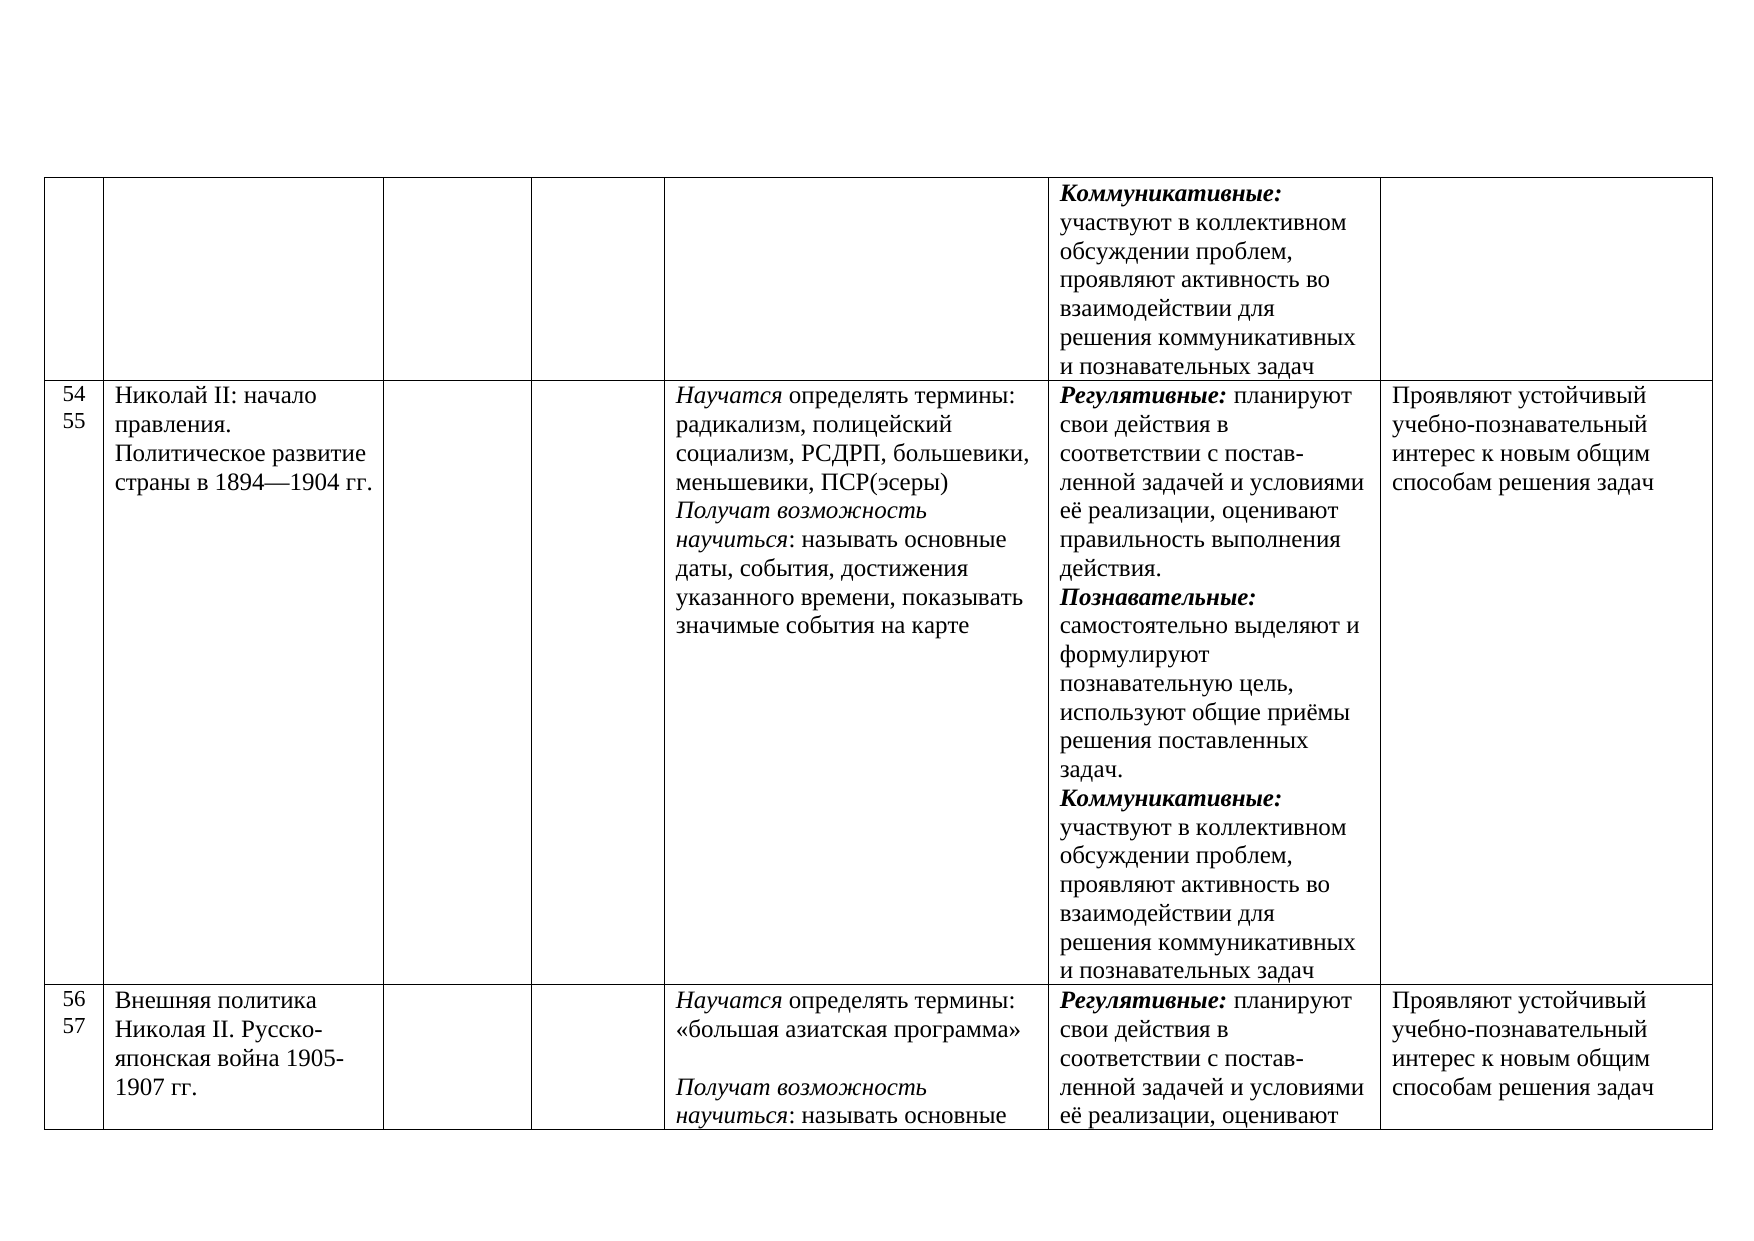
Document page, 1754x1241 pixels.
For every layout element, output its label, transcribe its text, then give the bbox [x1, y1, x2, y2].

table_cell [384, 381, 531, 984]
table_cell [532, 178, 664, 379]
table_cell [1381, 985, 1712, 1129]
table_cell [532, 985, 664, 1129]
table_cell Николай II: начало правления. Политическое развитие страны в 1894—1904 гг. [104, 381, 383, 984]
table_cell 53 [45, 178, 103, 379]
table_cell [1381, 178, 1712, 379]
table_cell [665, 178, 1048, 379]
table_cell 54 55 [45, 381, 103, 984]
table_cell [665, 985, 1048, 1129]
table_cell [384, 178, 531, 379]
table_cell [1049, 985, 1380, 1129]
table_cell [1049, 178, 1380, 379]
table_cell 56 57 [45, 985, 103, 1129]
table_cell Проявляют устойчивый учебно-познавательный интерес к новым общим способам решения задач [1381, 381, 1712, 984]
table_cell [104, 985, 383, 1129]
table_cell Научатся определять термины: радикализм, полицейский социализм, РСДРП, большевики, меньшевики, ПСР(эсеры) Получат возможность научиться: называть основные даты, события, достижения указанного времени, показывать значимые события на карте [665, 381, 1048, 984]
table_cell [532, 381, 664, 984]
table_cell [384, 985, 531, 1129]
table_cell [104, 178, 383, 379]
